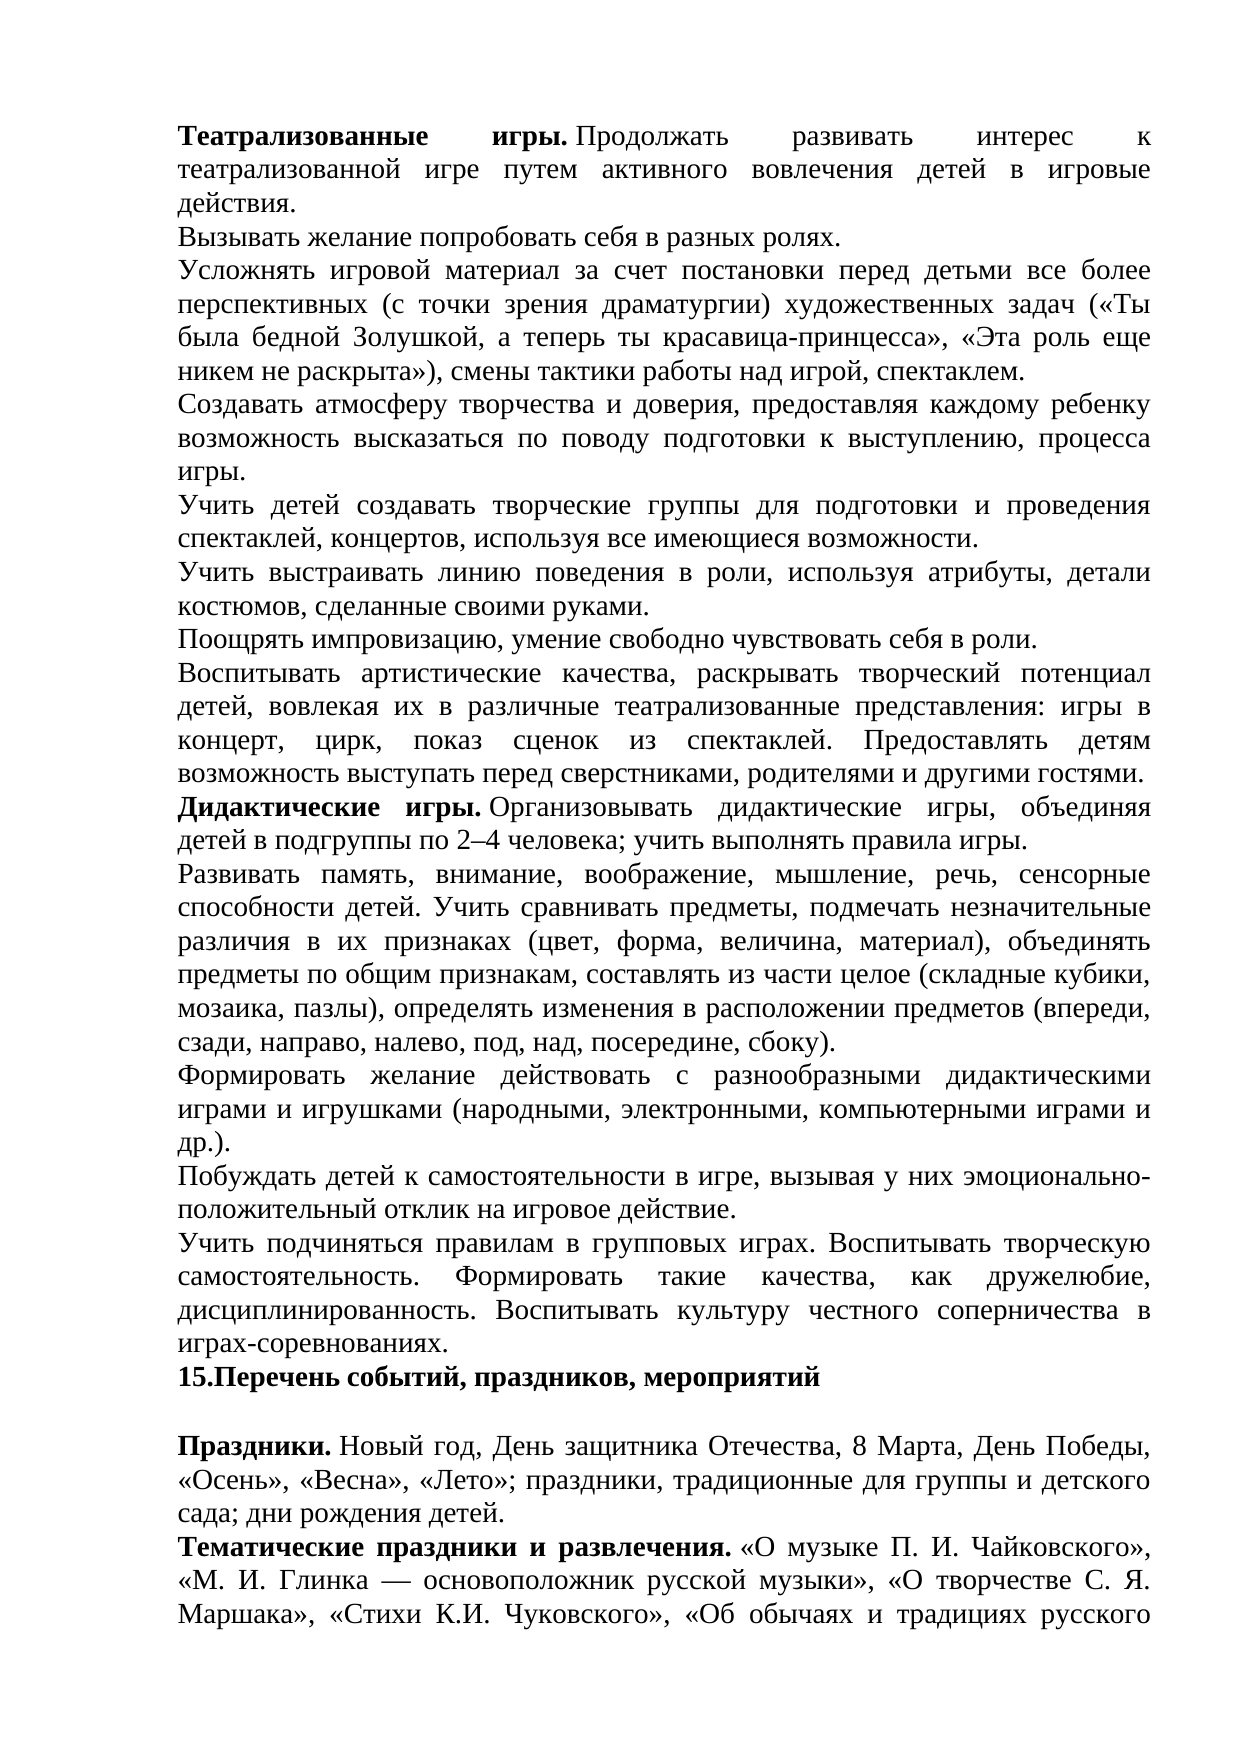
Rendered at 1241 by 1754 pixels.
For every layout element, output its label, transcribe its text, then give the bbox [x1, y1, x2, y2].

text Поощрять импровизацию, умение свободно чувствовать себя в роли. [177, 621, 1152, 655]
text Вызывать желание попробовать себя в разных ролях. [177, 219, 1152, 252]
text Учить детей создавать творческие группы для подготовки и проведения спектаклей, концертов, используя все имеющиеся возможности. [177, 487, 1152, 554]
text Развивать память, внимание, воображение, мышление, речь, сенсорные способности детей. Учить сравнивать предметы, подмечать незначительные различия в их признаках (цвет, форма, величина, материал), объединять предметы по общим признакам, составлять из части целое (складные кубики, мозаика, пазлы), определять изменения в расположении предметов (впереди, сзади, направо, налево, под, над, посередине, сбоку). [177, 856, 1152, 1057]
text Формировать желание действовать с разнообразными дидактическими играми и игрушками (народными, электронными, компьютерными играми и др.). [177, 1057, 1152, 1158]
text Учить подчиняться правилам в групповых играх. Воспитывать творческую самостоятельность. Формировать такие качества, как дружелюбие, дисциплинированность. Воспитывать культуру честного соперничества в играх-соревнованиях. [177, 1225, 1152, 1359]
text 15.Перечень событий, праздников, мероприятий [177, 1359, 1152, 1393]
text Учить выстраивать линию поведения в роли, используя атрибуты, детали костюмов, сделанные своими руками. [177, 554, 1152, 621]
text Побуждать детей к самостоятельности в игре, вызывая у них эмоционально-положительный отклик на игровое действие. [177, 1158, 1152, 1225]
text Театрализованные игры. Продолжать развивать интерес к театрализованной игре путем активного вовлечения детей в игровые действия. [177, 118, 1152, 219]
text Усложнять игровой материал за счет постановки перед детьми все более перспективных (с точки зрения драматургии) художественных задач («Ты была бедной Золушкой, а теперь ты красавица-принцесса», «Эта роль еще никем не раскрыта»), смены тактики работы над игрой, спектаклем. [177, 252, 1152, 386]
text Воспитывать артистические качества, раскрывать творческий потенциал детей, вовлекая их в различные театрализованные представления: игры в концерт, цирк, показ сценок из спектаклей. Предоставлять детям возможность выступать перед сверстниками, родителями и другими гостями. [177, 655, 1152, 789]
text Праздники. Новый год, День защитника Отечества, 8 Марта, День Победы, «Осень», «Весна», «Лето»; праздники, традиционные для группы и детского сада; дни рождения детей. [177, 1428, 1152, 1529]
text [177, 1529, 1152, 1629]
text Создавать атмосферу творчества и доверия, предоставляя каждому ребенку возможность высказаться по поводу подготовки к выступлению, процесса игры. [177, 386, 1152, 487]
text Дидактические игры. Организовывать дидактические игры, объединяя детей в подгруппы по 2–4 человека; учить выполнять правила игры. [177, 789, 1152, 856]
